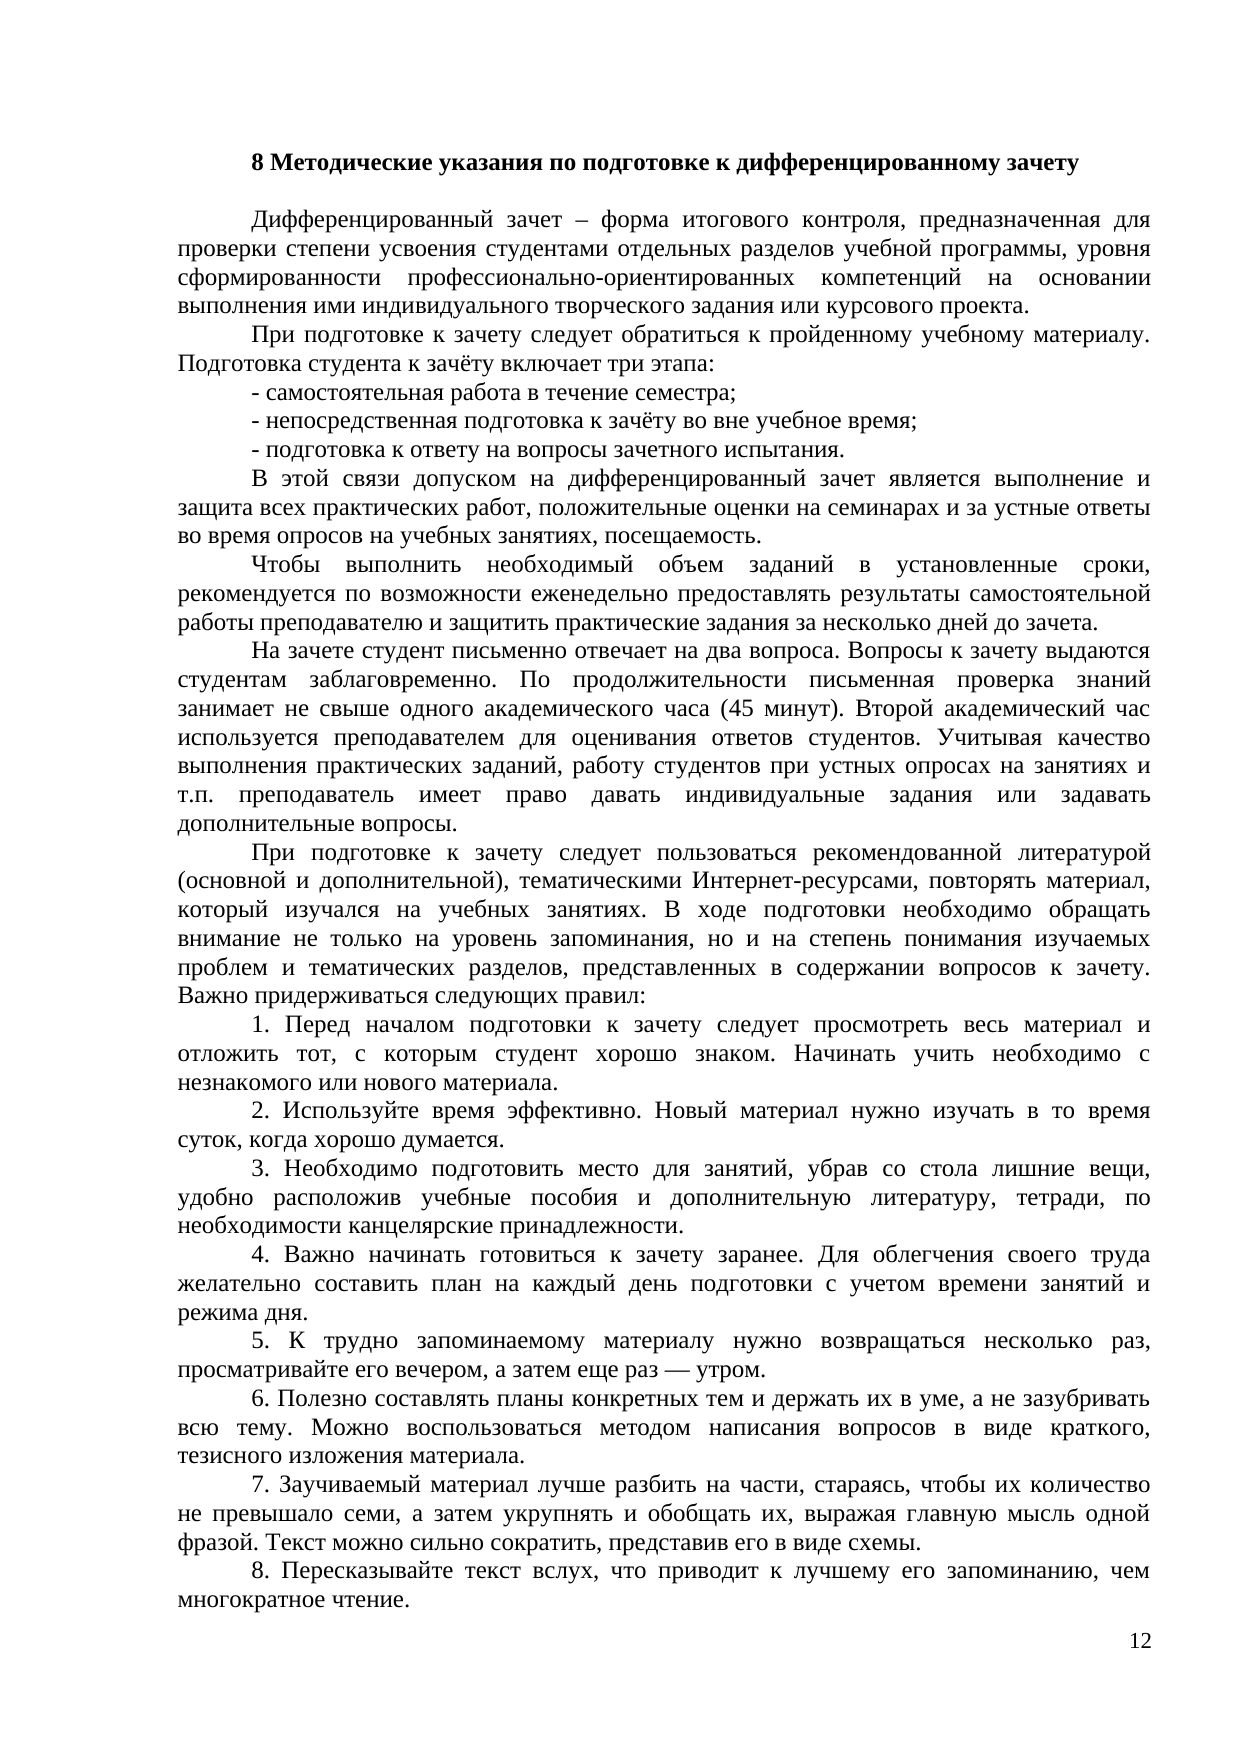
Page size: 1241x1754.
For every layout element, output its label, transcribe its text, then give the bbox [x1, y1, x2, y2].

text 5. К трудно запоминаемому материалу нужно возвращаться несколько раз, просматривайте его вечером, а затем еще раз — утром. [177, 1326, 1152, 1383]
text 4. Важно начинать готовиться к зачету заранее. Для облегчения своего труда желательно составить план на каждый день подготовки с учетом времени занятий и режима дня. [177, 1239, 1152, 1326]
text 3. Необходимо подготовить место для занятий, убрав со стола лишние вещи, удобно расположив учебные пособия и дополнительную литературу, тетради, по необходимости канцелярские принадлежности. [177, 1153, 1152, 1239]
text - самостоятельная работа в течение семестра; [177, 377, 1152, 406]
text 2. Используйте время эффективно. Новый материал нужно изучать в то время суток, когда хорошо думается. [177, 1096, 1152, 1153]
text Дифференцированный зачет – форма итогового контроля, предназначенная для проверки степени усвоения студентами отдельных разделов учебной программы, уровня сформированности профессионально-ориентированных компетенций на основании выполнения ими индивидуального творческого задания или курсового проекта. [177, 204, 1152, 319]
text 6. Полезно составлять планы конкретных тем и держать их в уме, а не зазубривать всю тему. Можно воспользоваться методом написания вопросов в виде краткого, тезисного изложения материала. [177, 1383, 1152, 1469]
text 7. Заучиваемый материал лучше разбить на части, стараясь, чтобы их количество не превышало семи, а затем укрупнять и обобщать их, выражая главную мысль одной фразой. Текст можно сильно сократить, представив его в виде схемы. [177, 1469, 1152, 1556]
text 8. Пересказывайте текст вслух, что приводит к лучшему его запоминанию, чем многократное чтение. [177, 1556, 1152, 1613]
text В этой связи допуском на дифференцированный зачет является выполнение и защита всех практических работ, положительные оценки на семинарах и за устные ответы во время опросов на учебных занятиях, посещаемость. [177, 463, 1152, 549]
text 1. Перед началом подготовки к зачету следует просмотреть весь материал и отложить тот, с которым студент хорошо знаком. Начинать учить необходимо с незнакомого или нового материала. [177, 1009, 1152, 1096]
text На зачете студент письменно отвечает на два вопроса. Вопросы к зачету выдаются студентам заблаговременно. По продолжительности письменная проверка знаний занимает не свыше одного академического часа (45 минут). Второй академический час используется преподавателем для оценивания ответов студентов. Учитывая качество выполнения практических заданий, работу студентов при устных опросах на занятиях и т.п. преподаватель имеет право давать индивидуальные задания или задавать дополнительные вопросы. [177, 636, 1152, 837]
text - непосредственная подготовка к зачёту во вне учебное время; [177, 406, 1152, 434]
text 8 Методические указания по подготовке к дифференцированному зачету [177, 147, 1152, 176]
text При подготовке к зачету следует пользоваться рекомендованной литературой (основной и дополнительной), тематическими Интернет-ресурсами, повторять материал, который изучался на учебных занятиях. В ходе подготовки необходимо обращать внимание не только на уровень запоминания, но и на степень понимания изучаемых проблем и тематических разделов, представленных в содержании вопросов к зачету. Важно придерживаться следующих правил: [177, 837, 1152, 1009]
text Чтобы выполнить необходимый объем заданий в установленные сроки, рекомендуется по возможности еженедельно предоставлять результаты самостоятельной работы преподавателю и защитить практические задания за несколько дней до зачета. [177, 549, 1152, 636]
text При подготовке к зачету следует обратиться к пройденному учебному материалу. Подготовка студента к зачёту включает три этапа: [177, 319, 1152, 377]
text - подготовка к ответу на вопросы зачетного испытания. [177, 434, 1152, 463]
